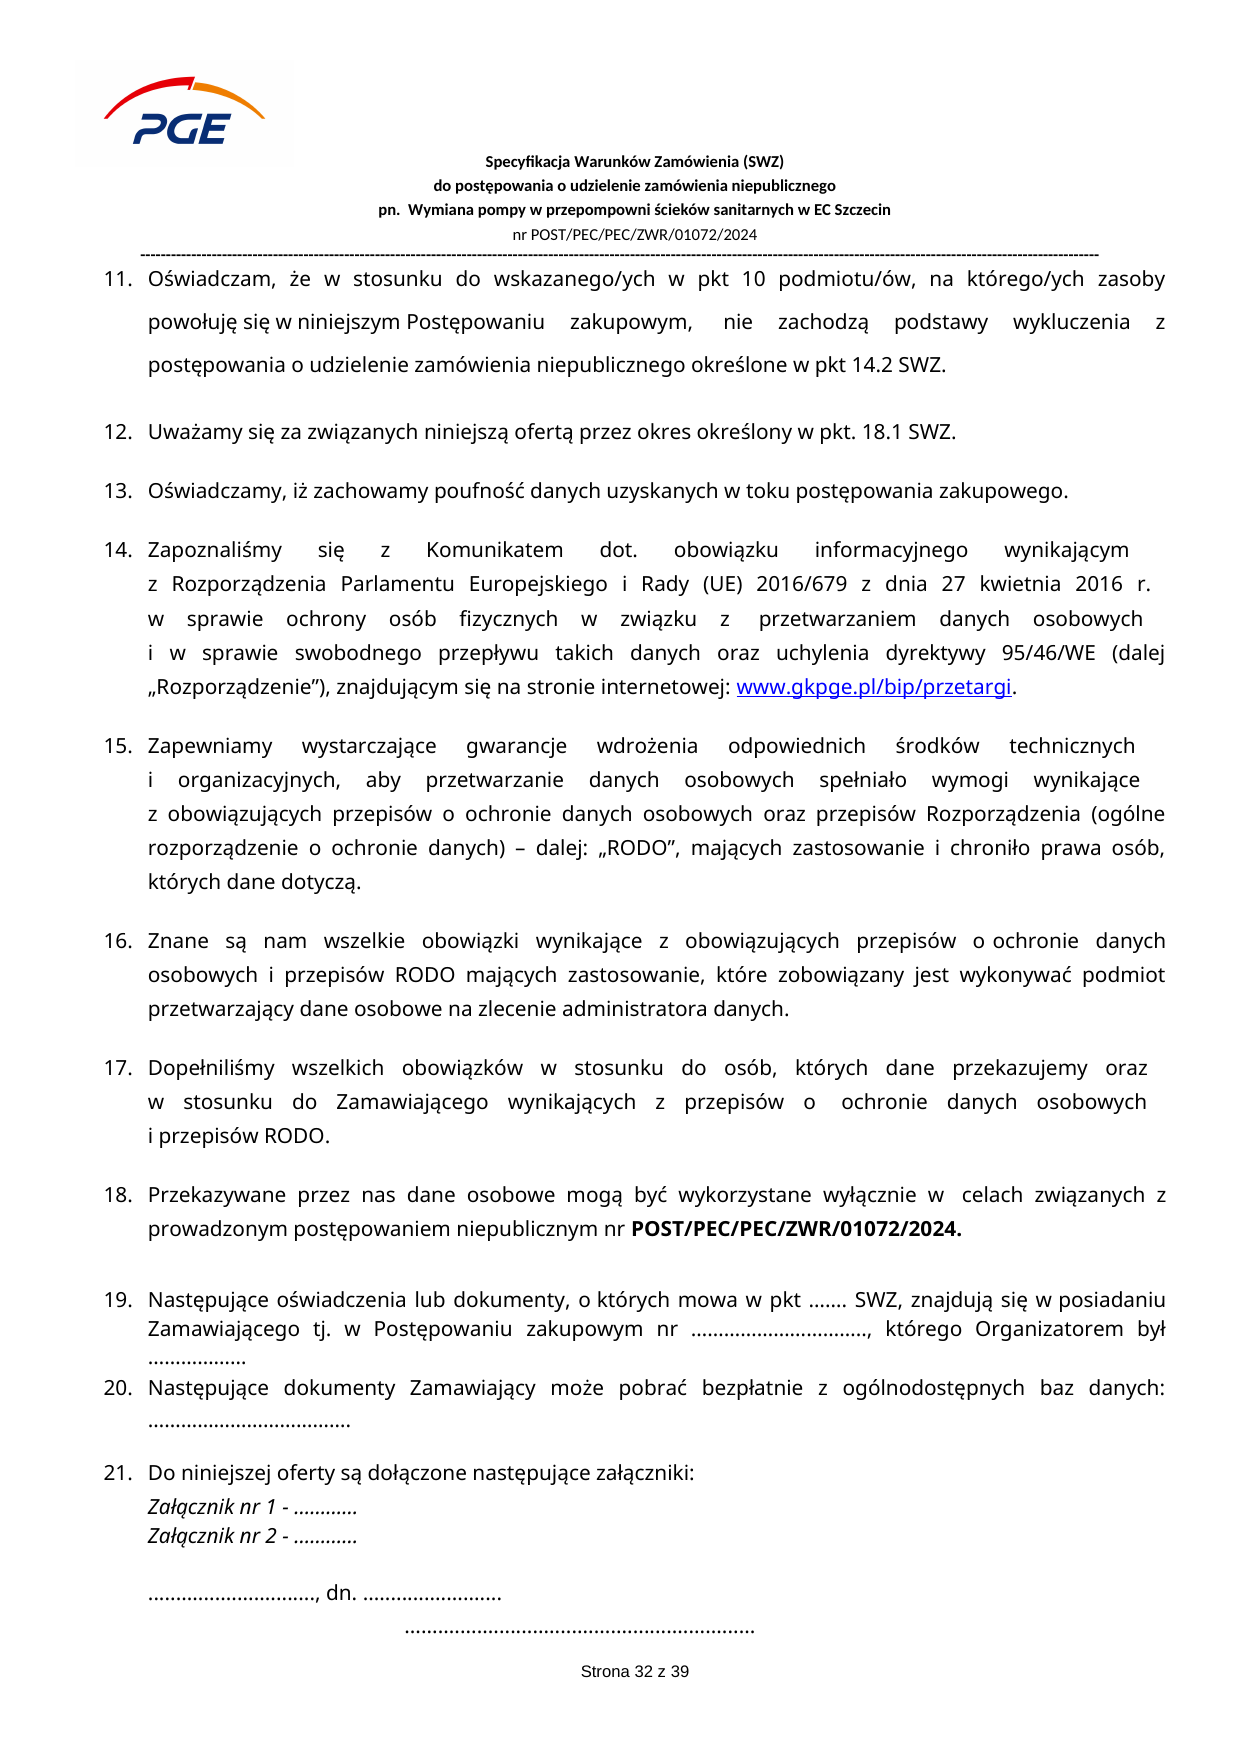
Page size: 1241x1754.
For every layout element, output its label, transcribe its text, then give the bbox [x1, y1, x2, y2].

list Dopełniliśmy wszelkich obowiązków w stosunku do osób, których dane przekazujemy oraz w stosunku do Zamawiającego wynikających z przepisów o ochronie danych osobowych i przepisów RODO. [103, 1053, 1166, 1150]
list Znane są nam wszelkie obowiązki wynikające z obowiązujących przepisów o ochronie danych osobowych i przepisów RODO mających zastosowanie, które zobowiązany jest wykonywać podmiot przetwarzający dane osobowe na zlecenie administratora danych. [103, 926, 1166, 1023]
list Następujące oświadczenia lub dokumenty, o których mowa w pkt ……. SWZ, znajdują się w posiadaniu Zamawiającego tj. w Postępowaniu zakupowym nr ………………………….., którego Organizatorem był ……………… [103, 1285, 1166, 1371]
picture [75, 60, 294, 167]
list Oświadczamy, iż zachowamy poufność danych uzyskanych w toku postępowania zakupowego. [103, 476, 1166, 505]
list Następujące dokumenty Zamawiający może pobrać bezpłatnie z ogólnodostępnych baz danych:………………………………. [103, 1371, 1166, 1433]
list Oświadczam, że w stosunku do wskazanego/ych w pkt 10 podmiotu/ów, na którego/ych zasoby powołuję się w niniejszym Postępowaniu zakupowym, nie zachodzą podstawy wykluczenia z postępowania o udzielenie zamówienia niepublicznego określone w pkt 14.2 SWZ. [103, 264, 1166, 378]
list Zapoznaliśmy się z Komunikatem dot. obowiązku informacyjnego wynikającym z Rozporządzenia Parlamentu Europejskiego i Rady (UE) 2016/679 z dnia 27 kwietnia 2016 r. w sprawie ochrony osób fizycznych w związku z przetwarzaniem danych osobowych i w sprawie swobodnego przepływu takich danych oraz uchylenia dyrektywy 95/46/WE (dalej „Rozporządzenie”), znajdującym się na stronie internetowej: www.gkpge.pl/bip/przetargi. [103, 536, 1166, 700]
list Przekazywane przez nas dane osobowe mogą być wykorzystane wyłącznie w celach związanych z prowadzonym postępowaniem niepublicznym nr POST/PEC/PEC/ZWR/01072/2024. [103, 1181, 1166, 1243]
list Uważamy się za związanych niniejszą ofertą przez okres określony w pkt. 18.1 SWZ. [103, 417, 1166, 446]
list Zapewniamy wystarczające gwarancje wdrożenia odpowiednich środków technicznych i organizacyjnych, aby przetwarzanie danych osobowych spełniało wymogi wynikające z obowiązujących przepisów o ochronie danych osobowych oraz przepisów Rozporządzenia (ogólne rozporządzenie o ochronie danych) – dalej: „RODO”, mających zastosowanie i chroniło prawa osób, których dane dotyczą. [103, 731, 1166, 896]
text Załącznik nr 1 - ………… [103, 1492, 1166, 1521]
list Do niniejszej oferty są dołączone następujące załączniki: [103, 1458, 1166, 1487]
text Załącznik nr 2 - ………… [103, 1521, 1166, 1549]
text .............................., dn. ......................... ............................................................... [148, 1578, 1240, 1640]
